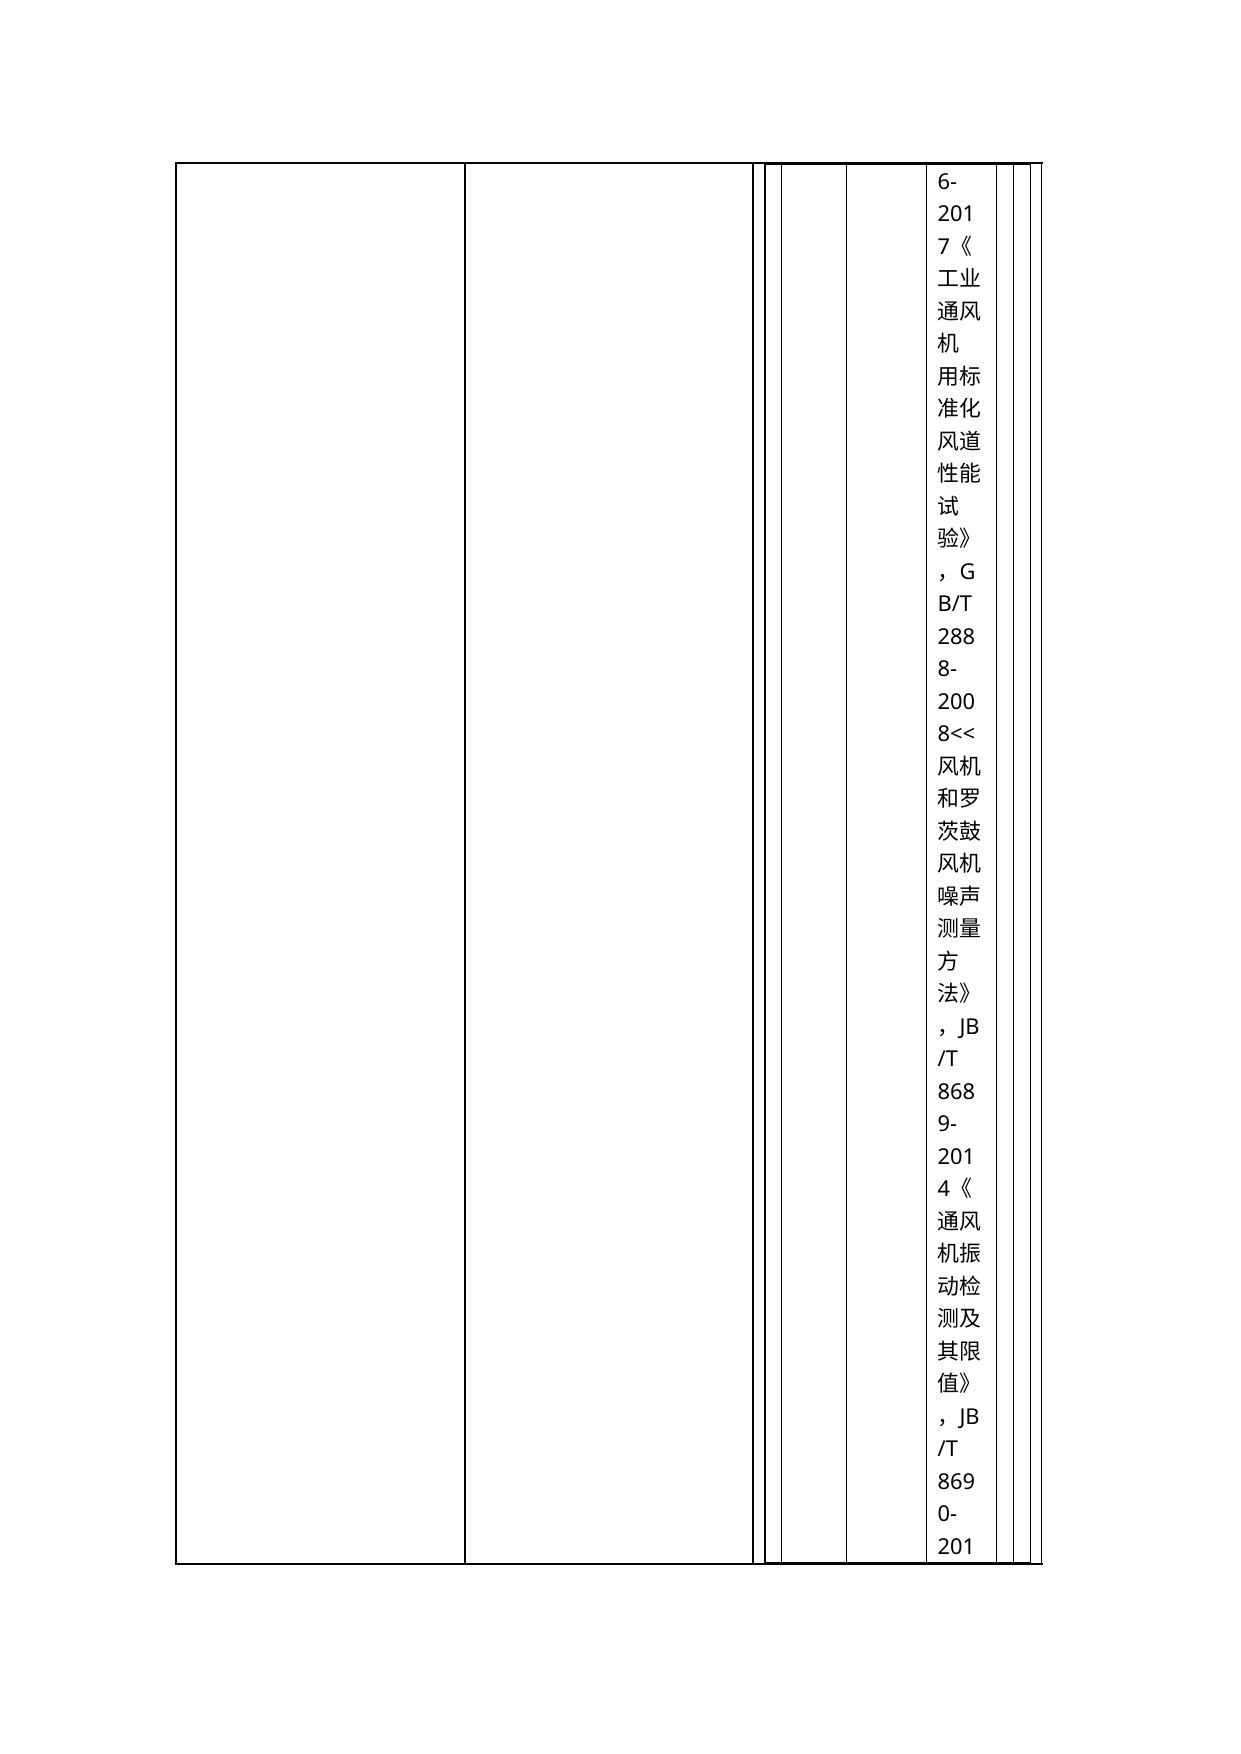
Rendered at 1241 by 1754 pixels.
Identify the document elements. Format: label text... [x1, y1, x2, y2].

table_cell [466, 164, 752, 1563]
table_cell [766, 165, 781, 1562]
table_cell 1 [177, 164, 464, 1563]
table_cell [754, 164, 764, 1563]
table_cell [997, 165, 1013, 1562]
table_cell [847, 165, 926, 1562]
table_cell [1014, 165, 1030, 1562]
table_cell [1031, 164, 1041, 1563]
table_cell [927, 165, 996, 1562]
table_cell [782, 165, 846, 1562]
